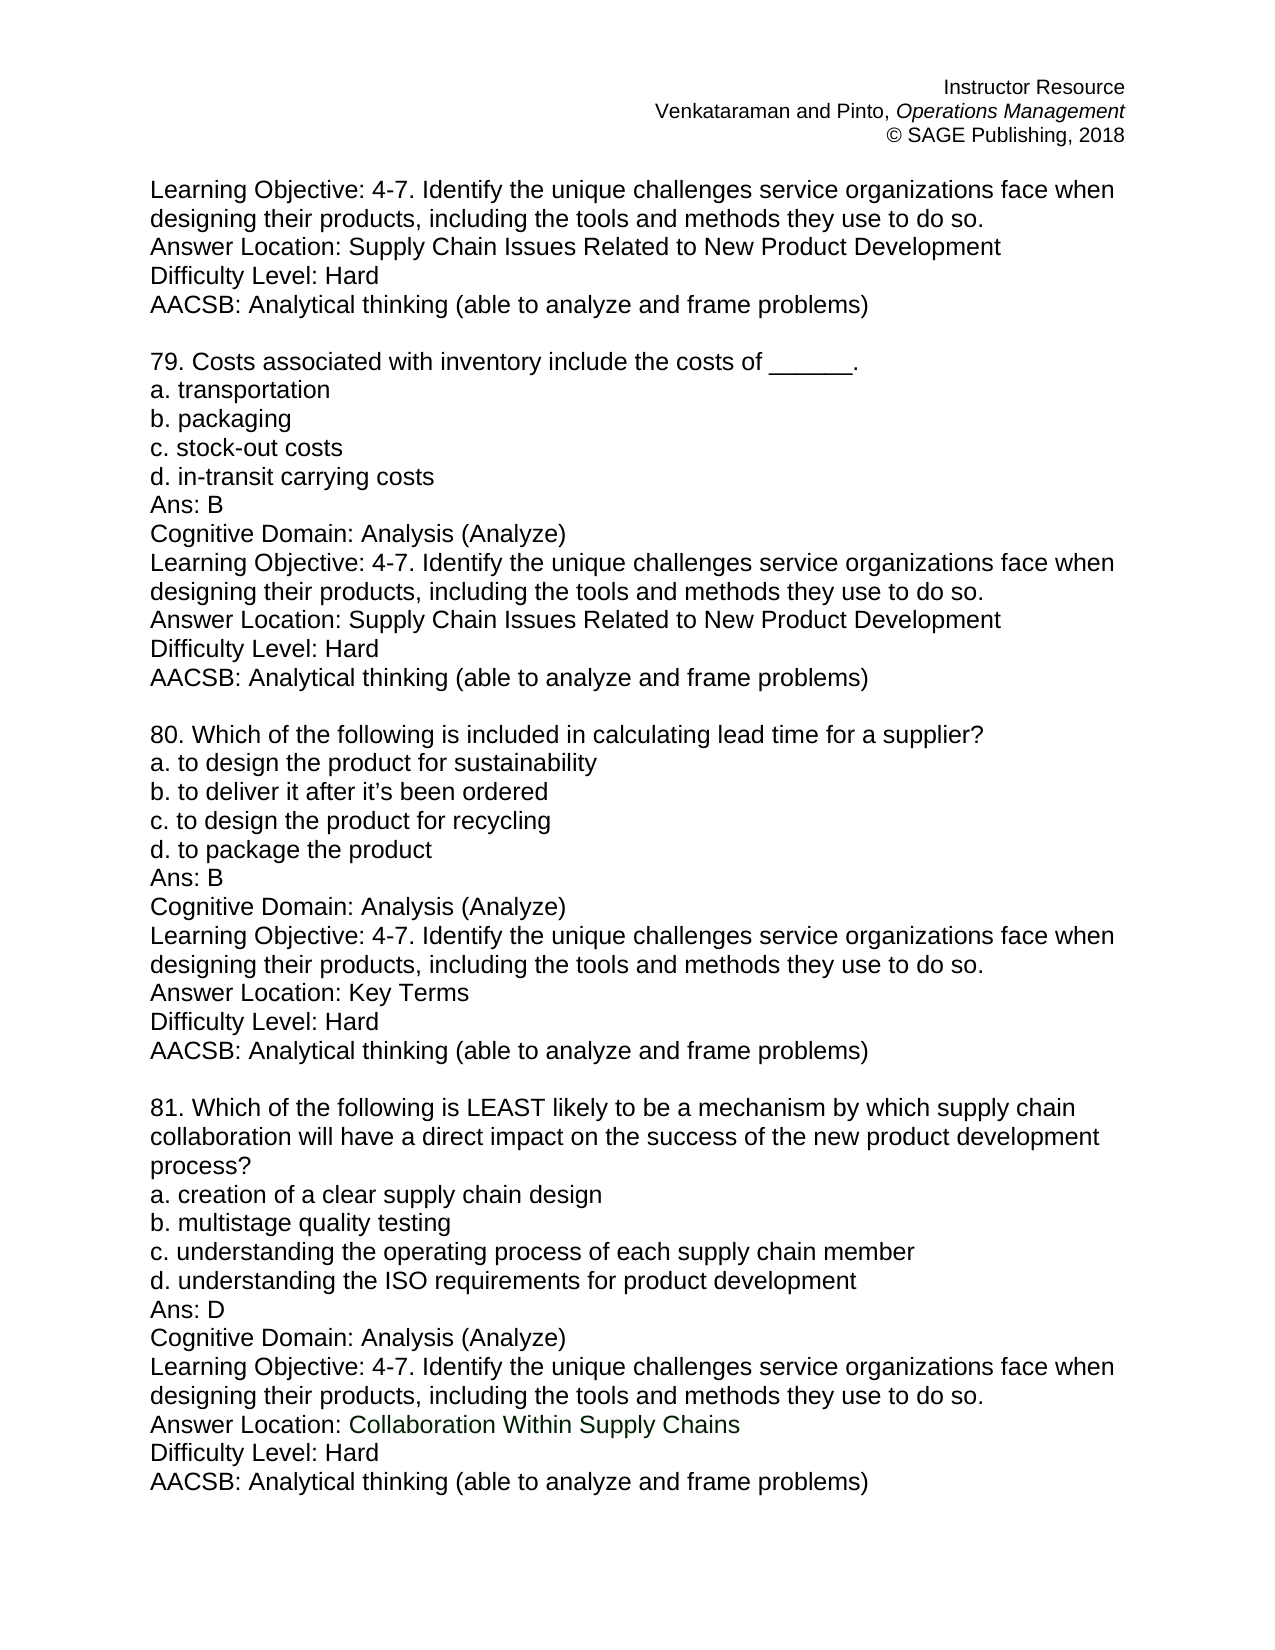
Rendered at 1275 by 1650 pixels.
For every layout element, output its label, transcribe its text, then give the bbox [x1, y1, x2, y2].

text AACSB: Analytical thinking (able to analyze and frame problems) [150, 663, 1125, 692]
text AACSB: Analytical thinking (able to analyze and frame problems) [150, 1467, 1125, 1496]
text Answer Location: Supply Chain Issues Related to New Product Development [150, 605, 1125, 634]
text Answer Location: Supply Chain Issues Related to New Product Development [150, 232, 1125, 261]
text Difficulty Level: Hard [150, 1007, 1125, 1036]
text a. to design the product for sustainability [150, 748, 1125, 777]
text b. packaging [150, 404, 1125, 433]
text a. transportation [150, 375, 1125, 404]
text Difficulty Level: Hard [150, 634, 1125, 663]
text Ans: B [150, 863, 1125, 892]
text c. understanding the operating process of each supply chain member [150, 1237, 1125, 1266]
text Cognitive Domain: Analysis (Analyze) [150, 519, 1125, 548]
text c. to design the product for recycling [150, 806, 1125, 835]
text Cognitive Domain: Analysis (Analyze) [150, 892, 1125, 921]
text Difficulty Level: Hard [150, 261, 1125, 290]
text c. stock-out costs [150, 433, 1125, 462]
text b. multistage quality testing [150, 1208, 1125, 1237]
text Answer Location: Key Terms [150, 978, 1125, 1007]
text d. in-transit carrying costs [150, 462, 1125, 490]
text a. creation of a clear supply chain design [150, 1180, 1125, 1208]
text Ans: B [150, 490, 1125, 519]
text b. to deliver it after it’s been ordered [150, 777, 1125, 806]
text 80. Which of the following is included in calculating lead time for a supplier? [150, 720, 1125, 748]
text Ans: D [150, 1295, 1125, 1323]
text AACSB: Analytical thinking (able to analyze and frame problems) [150, 290, 1125, 319]
text Difficulty Level: Hard [150, 1438, 1125, 1467]
text 79. Costs associated with inventory include the costs of ______. [150, 347, 1125, 375]
text 81. Which of the following is LEAST likely to be a mechanism by which supply chain collaboration will have a direct impact on the success of the new product development process? [150, 1093, 1125, 1180]
text Cognitive Domain: Analysis (Analyze) [150, 1323, 1125, 1352]
text d. to package the product [150, 835, 1125, 863]
text d. understanding the ISO requirements for product development [150, 1266, 1125, 1295]
text Answer Location: Collaboration Within Supply Chains [150, 1410, 1125, 1438]
text AACSB: Analytical thinking (able to analyze and frame problems) [150, 1036, 1125, 1065]
